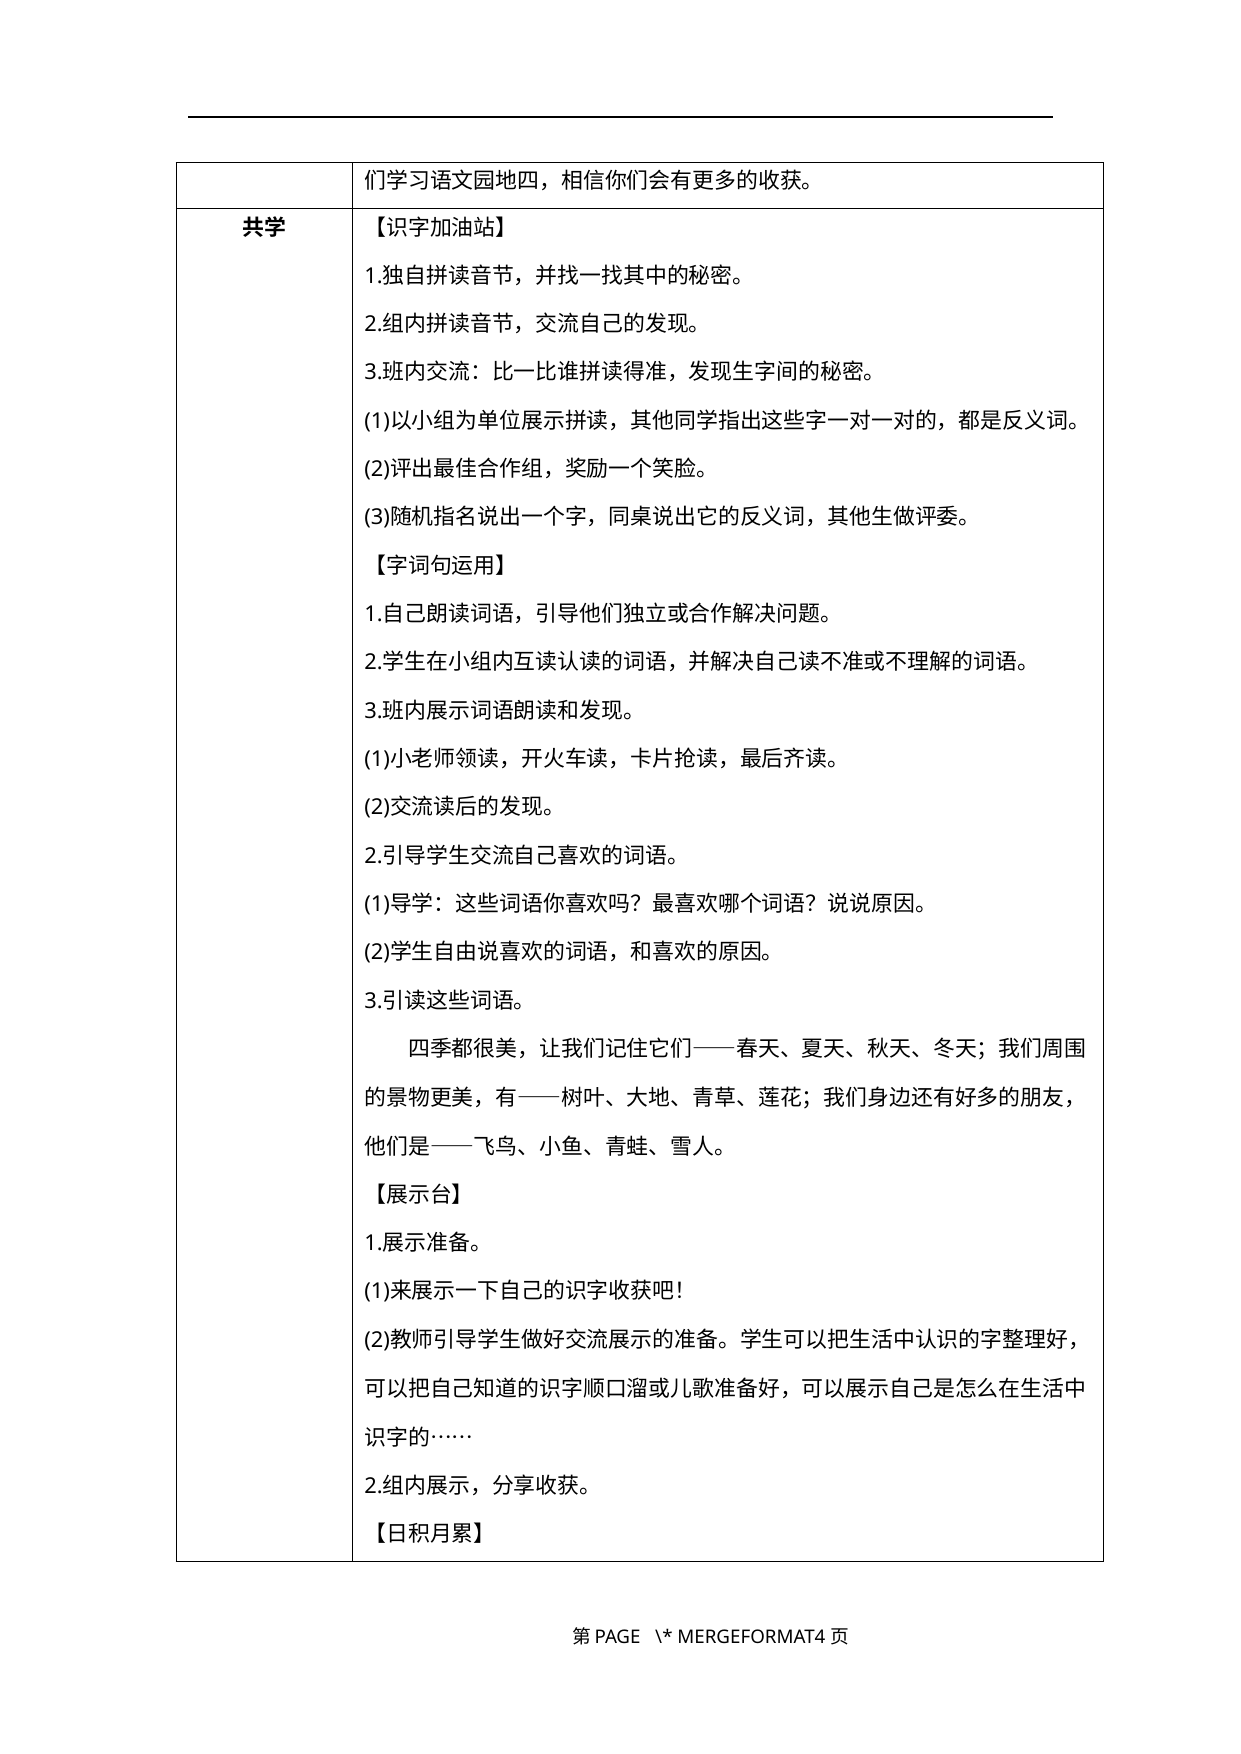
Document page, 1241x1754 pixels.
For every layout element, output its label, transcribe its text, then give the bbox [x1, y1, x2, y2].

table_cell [353, 209, 1103, 1561]
table_cell 共学 [177, 209, 352, 1561]
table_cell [353, 163, 1103, 208]
table_cell 导入 [177, 163, 352, 208]
